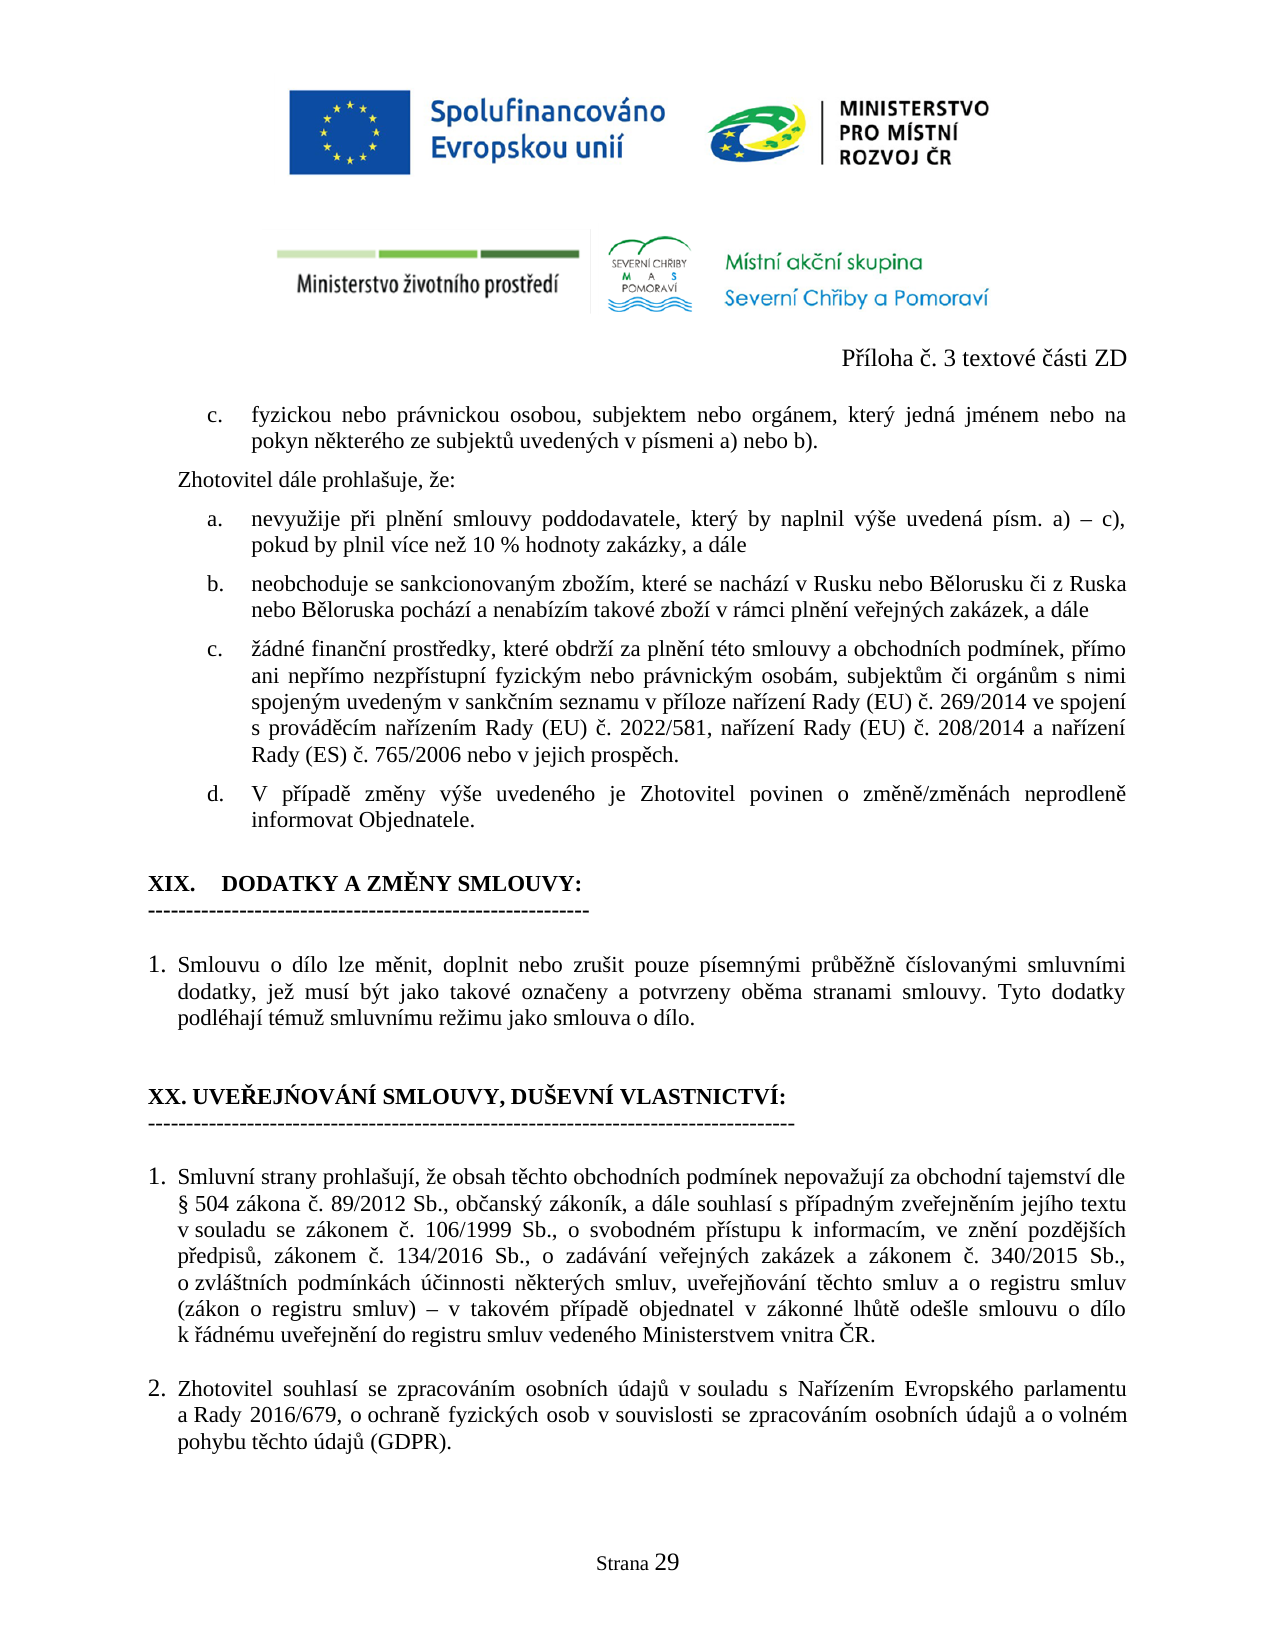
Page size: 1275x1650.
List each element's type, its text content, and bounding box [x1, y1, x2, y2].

list žádné finanční prostředky, které obdrží za plnění této smlouvy a obchodních podmínek, přímo ani nepřímo nezpřístupní fyzickým nebo právnickým osobám, subjektům či orgánům s nimi spojeným uvedeným v sankčním seznamu v příloze nařízení Rady (EU) č. 269/2014 ve spojení s prováděcím nařízením Rady (EU) č. 2022/581, nařízení Rady (EU) č. 208/2014 a nařízení Rady (ES) č. 765/2006 nebo v jejich prospěch. [207, 635, 1127, 767]
list Smlouvu o dílo lze měnit, doplnit nebo zrušit pouze písemnými průběžně číslovanými smluvními dodatky, jež musí být jako takové označeny a potvrzeny oběma stranami smlouvy. Tyto dodatky podléhají témuž smluvnímu režimu jako smlouva o dílo. [148, 949, 1127, 1030]
list Zhotovitel souhlasí se zpracováním osobních údajů v souladu s Nařízením Evropského parlamentu a Rady 2016/679, o ochraně fyzických osob v souvislosti se zpracováním osobních údajů a o volném pohybu těchto údajů (GDPR). [148, 1373, 1127, 1454]
text ---------------------------------------------------------- [148, 896, 1127, 923]
picture [261, 73, 1014, 315]
list Smluvní strany prohlašují, že obsah těchto obchodních podmínek nepovažují za obchodní tajemství dle § 504 zákona č. 89/2012 Sb., občanský zákoník, a dále souhlasí s případným zveřejněním jejího textu v souladu se zákonem č. 106/1999 Sb., o svobodném přístupu k informacím, ve znění pozdějších předpisů, zákonem č. 134/2016 Sb., o zadávání veřejných zakázek a zákonem č. 340/2015 Sb., o zvláštních podmínkách účinnosti některých smluv, uveřejňování těchto smluv a o registru smluv (zákon o registru smluv) – v takovém případě objednatel v zákonné lhůtě odešle smlouvu o dílo k řádnému uveřejnění do registru smluv vedeného Ministerstvem vnitra ČR. [148, 1161, 1127, 1348]
list Zhotovitel dále prohlašuje, že: [177, 466, 1127, 492]
subtitle DODATKY A ZMĚNY SMLOUVY: [148, 870, 1127, 896]
list V případě změny výše uvedeného je Zhotovitel povinen o změně/změnách neprodleně informovat Objednatele. [207, 780, 1127, 832]
subtitle XX. UVEŘEJŃOVÁNÍ SMLOUVY, DUŠEVNÍ VLASTNICTVÍ: [148, 1083, 1127, 1109]
text ------------------------------------------------------------------------------------- [148, 1109, 1127, 1136]
list fyzickou nebo právnickou osobou, subjektem nebo orgánem, který jedná jménem nebo na pokyn některého ze subjektů uvedených v písmeni a) nebo b). [207, 401, 1127, 454]
list nevyužije při plnění smlouvy poddodavatele, který by naplnil výše uvedená písm. a) – c), pokud by plnil více než 10 % hodnoty zakázky, a dále [207, 505, 1127, 558]
list neobchoduje se sankcionovaným zbožím, které se nachází v Rusku nebo Bělorusku či z Ruska nebo Běloruska pochází a nenabízím takové zboží v rámci plnění veřejných zakázek, a dále [207, 570, 1127, 623]
